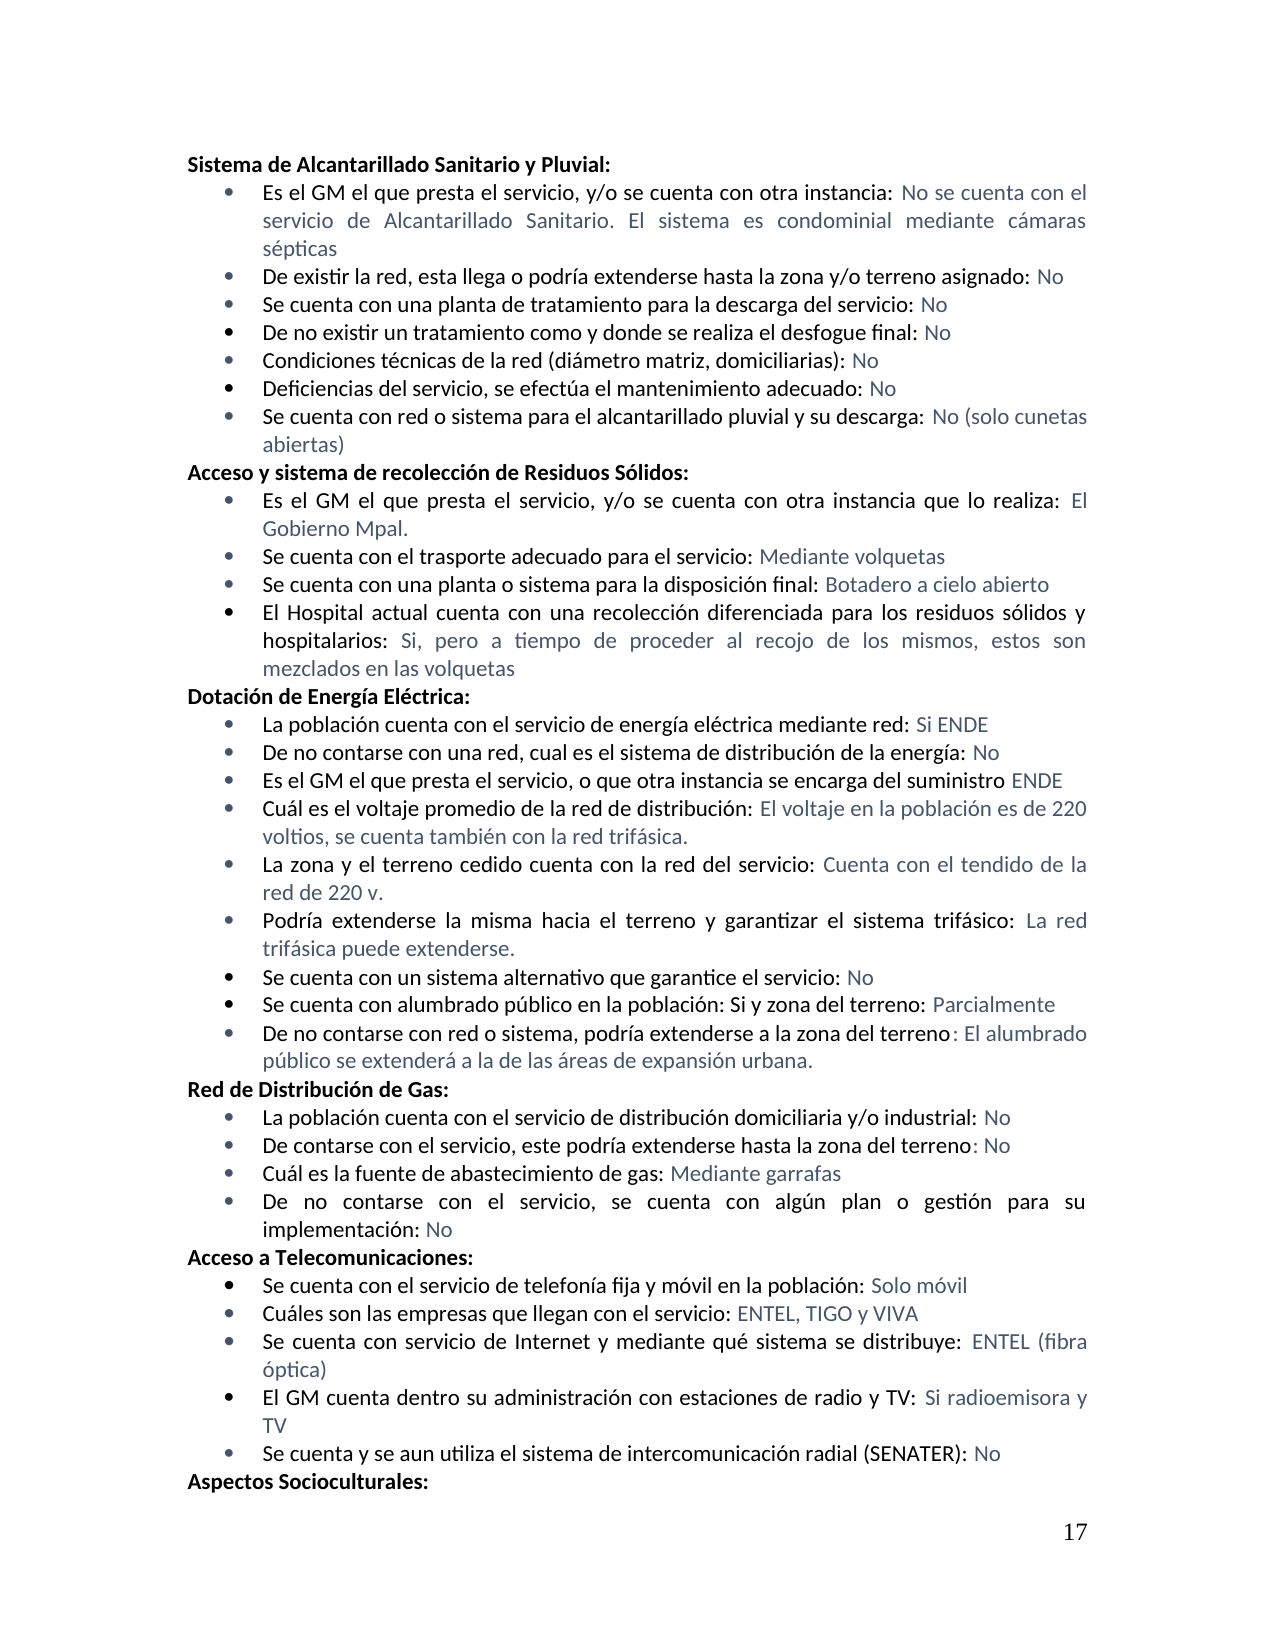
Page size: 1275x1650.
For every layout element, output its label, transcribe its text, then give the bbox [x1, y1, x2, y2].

text Acceso a Telecomunicaciones: [187, 1243, 1087, 1271]
list Se cuenta con un sistema alternativo que garantice el servicio: No [225, 963, 1087, 991]
list Cuál es la fuente de abastecimiento de gas: Mediante garrafas [225, 1159, 1087, 1187]
list Se cuenta con una planta de tratamiento para la descarga del servicio: No [225, 290, 1087, 318]
list El Hospital actual cuenta con una recolección diferenciada para los residuos sólidos y hospitalarios: Si, pero a tiempo de proceder al recojo de los mismos, estos son mezclados en las volquetas [225, 598, 1087, 682]
list Podría extenderse la misma hacia el terreno y garantizar el sistema trifásico: La red trifásica puede extenderse. [225, 907, 1087, 963]
list La zona y el terreno cedido cuenta con la red del servicio: Cuenta con el tendido de la red de 220 v. [225, 851, 1087, 907]
list Condiciones técnicas de la red (diámetro matriz, domiciliarias): No [225, 346, 1087, 374]
text Sistema de Alcantarillado Sanitario y Pluvial: [187, 150, 1087, 178]
list De existir la red, esta llega o podría extenderse hasta la zona y/o terreno asignado: No [225, 262, 1087, 290]
list La población cuenta con el servicio de distribución domiciliaria y/o industrial: No [225, 1103, 1087, 1131]
text Aspectos Socioculturales: [187, 1467, 1087, 1495]
list Se cuenta y se aun utiliza el sistema de intercomunicación radial (SENATER): No [225, 1439, 1087, 1467]
list Es el GM el que presta el servicio, o que otra instancia se encarga del suministro ENDE [225, 766, 1087, 794]
list Cuáles son las empresas que llegan con el servicio: ENTEL, TIGO y VIVA [225, 1299, 1087, 1327]
text Acceso y sistema de recolección de Residuos Sólidos: [187, 458, 1087, 486]
list De no existir un tratamiento como y donde se realiza el desfogue final: No [225, 318, 1087, 346]
list Se cuenta con el servicio de telefonía fija y móvil en la población: Solo móvil [225, 1271, 1087, 1299]
list Se cuenta con servicio de Internet y mediante qué sistema se distribuye: ENTEL (fibra óptica) [225, 1327, 1087, 1383]
text Dotación de Energía Eléctrica: [187, 682, 1087, 710]
list Se cuenta con alumbrado público en la población: Si y zona del terreno: Parcialmente [225, 991, 1087, 1019]
list Es el GM el que presta el servicio, y/o se cuenta con otra instancia: No se cuenta con el servicio de Alcantarillado Sanitario. El sistema es condominial mediante cámaras sépticas [225, 178, 1087, 262]
list Cuál es el voltaje promedio de la red de distribución: El voltaje en la población es de 220 voltios, se cuenta también con la red trifásica. [225, 794, 1087, 851]
list De no contarse con el servicio, se cuenta con algún plan o gestión para su implementación: No [225, 1187, 1087, 1243]
list De no contarse con una red, cual es el sistema de distribución de la energía: No [225, 738, 1087, 766]
list Deficiencias del servicio, se efectúa el mantenimiento adecuado: No [225, 374, 1087, 402]
list Se cuenta con una planta o sistema para la disposición final: Botadero a cielo abierto [225, 570, 1087, 598]
list Es el GM el que presta el servicio, y/o se cuenta con otra instancia que lo realiza: El Gobierno Mpal. [225, 486, 1087, 542]
list De contarse con el servicio, este podría extenderse hasta la zona del terreno: No [225, 1131, 1087, 1159]
list La población cuenta con el servicio de energía eléctrica mediante red: Si ENDE [225, 710, 1087, 738]
list El GM cuenta dentro su administración con estaciones de radio y TV: Si radioemisora y TV [225, 1383, 1087, 1439]
text Red de Distribución de Gas: [187, 1075, 1087, 1103]
list Se cuenta con el trasporte adecuado para el servicio: Mediante volquetas [225, 542, 1087, 570]
list Se cuenta con red o sistema para el alcantarillado pluvial y su descarga: No (solo cunetas abiertas) [225, 402, 1087, 458]
list De no contarse con red o sistema, podría extenderse a la zona del terreno: El alumbrado público se extenderá a la de las áreas de expansión urbana. [225, 1019, 1087, 1075]
